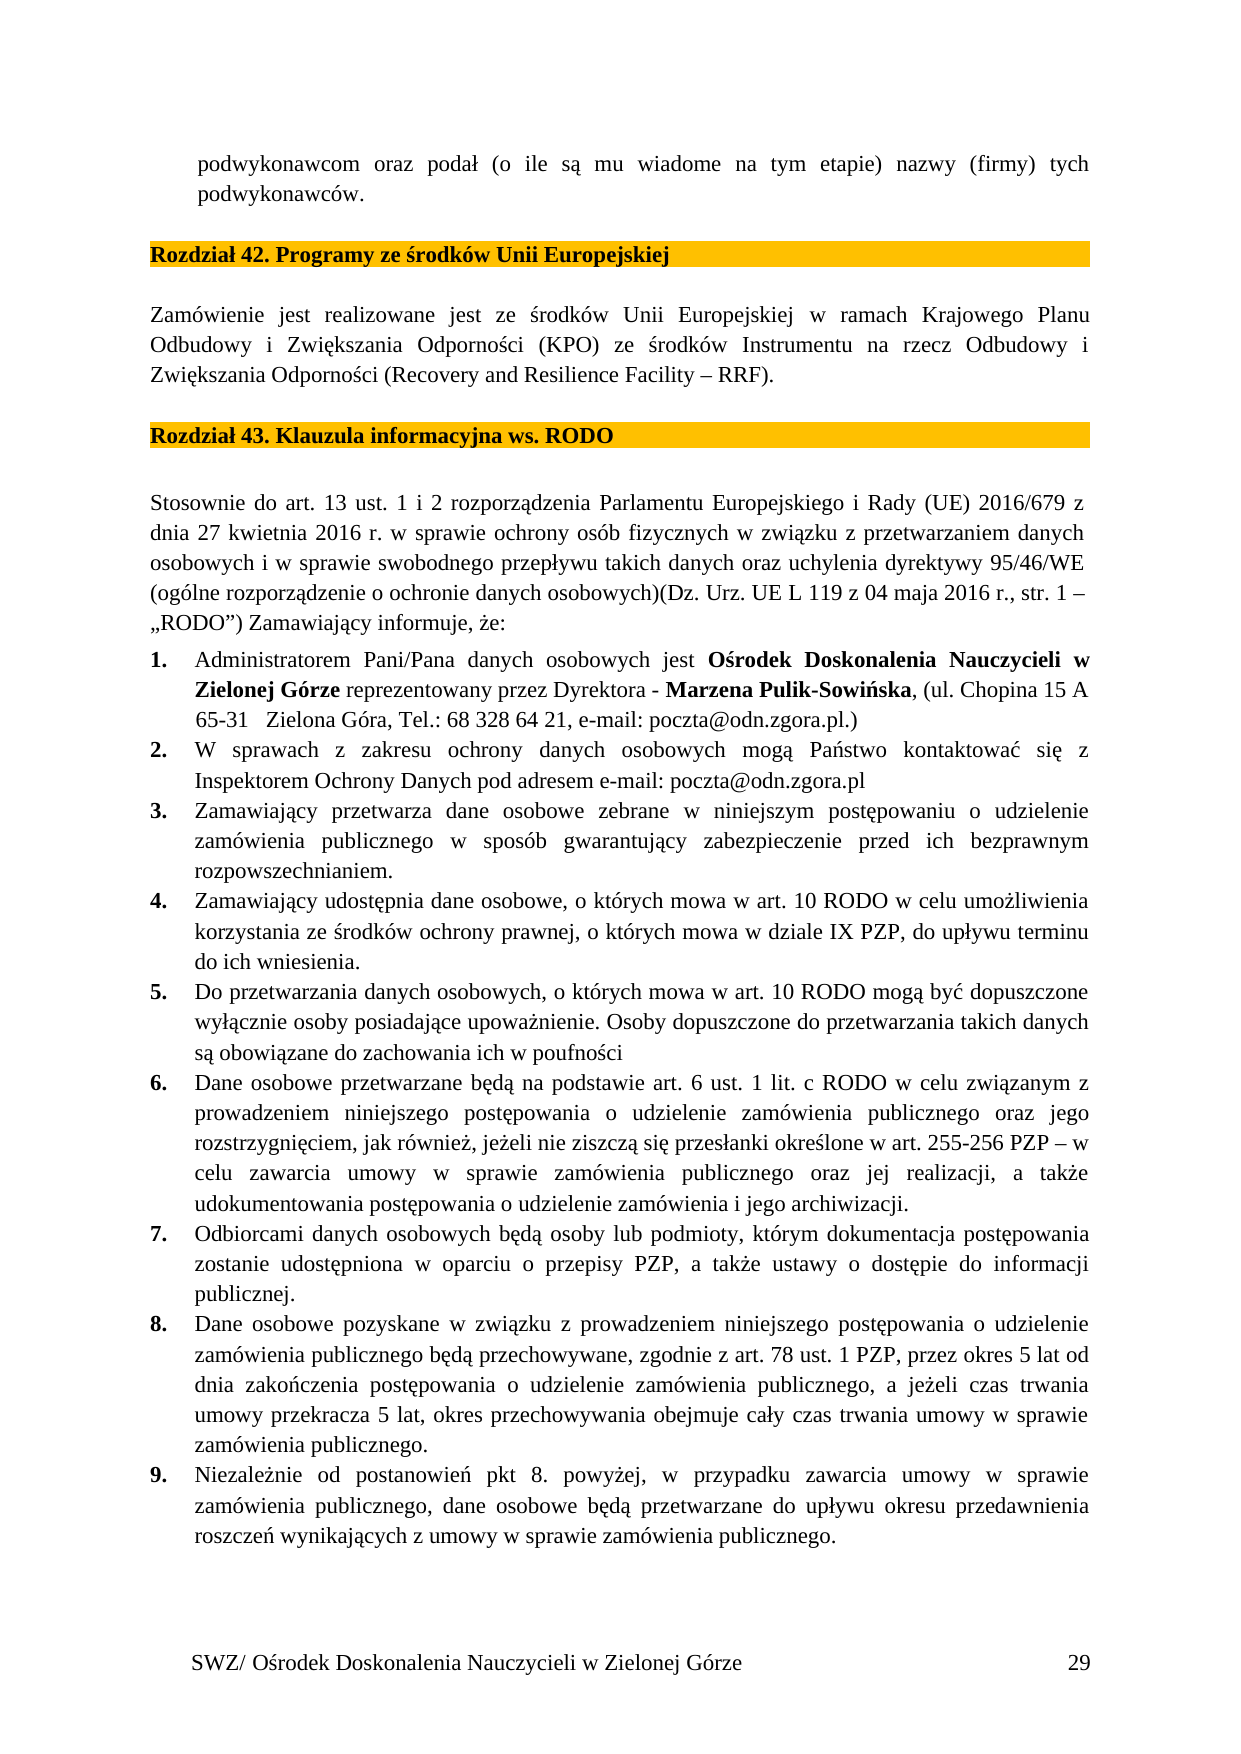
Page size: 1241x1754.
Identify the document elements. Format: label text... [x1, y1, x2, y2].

list Zamawiający udostępnia dane osobowe, o których mowa w art. 10 RODO w celu umożliwienia korzystania ze środków ochrony prawnej, o których mowa w dziale IX PZP, do upływu terminu do ich wniesienia. [150, 887, 1090, 974]
list Niezależnie od postanowień pkt 8. powyżej, w przypadku zawarcia umowy w sprawie zamówienia publicznego, dane osobowe będą przetwarzane do upływu okresu przedawnienia roszczeń wynikających z umowy w sprawie zamówienia publicznego. [150, 1461, 1090, 1548]
text Zamówienie jest realizowane jest ze środków Unii Europejskiej w ramach Krajowego Planu Odbudowy i Zwiększania Odporności (KPO) ze środków Instrumentu na rzecz Odbudowy i Zwiększania Odporności (Recovery and Resilience Facility – RRF). [150, 301, 1090, 388]
list Zielona Góra, Tel.: 68 328 64 21, e-mail: poczta@odn.zgora.pl.) [195, 706, 1090, 733]
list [150, 150, 1090, 207]
text Rozdział 43. Klauzula informacyjna ws. RODO [150, 422, 1090, 448]
text Stosownie do art. 13 ust. 1 i 2 rozporządzenia Parlamentu Europejskiego i Rady (UE) 2016/679 z dnia 27 kwietnia 2016 r. w sprawie ochrony osób fizycznych w związku z przetwarzaniem danych osobowych i w sprawie swobodnego przepływu takich danych oraz uchylenia dyrektywy 95/46/WE (ogólne rozporządzenie o ochronie danych osobowych)(Dz. Urz. UE L 119 z 04 maja 2016 r., str. 1 – „RODO”) Zamawiający informuje, że: [150, 488, 1086, 636]
list Dane osobowe przetwarzane będą na podstawie art. 6 ust. 1 lit. c RODO w celu związanym z prowadzeniem niniejszego postępowania o udzielenie zamówienia publicznego oraz jego rozstrzygnięciem, jak również, jeżeli nie ziszczą się przesłanki określone w art. 255-256 PZP – w celu zawarcia umowy w sprawie zamówienia publicznego oraz jej realizacji, a także udokumentowania postępowania o udzielenie zamówienia i jego archiwizacji. [150, 1069, 1090, 1216]
list Do przetwarzania danych osobowych, o których mowa w art. 10 RODO mogą być dopuszczone wyłącznie osoby posiadające upoważnienie. Osoby dopuszczone do przetwarzania takich danych są obowiązane do zachowania ich w poufności [150, 978, 1090, 1065]
list W sprawach z zakresu ochrony danych osobowych mogą Państwo kontaktować się z Inspektorem Ochrony Danych pod adresem e-mail: poczta@odn.zgora.pl [150, 736, 1090, 793]
list Dane osobowe pozyskane w związku z prowadzeniem niniejszego postępowania o udzielenie zamówienia publicznego będą przechowywane, zgodnie z art. 78 ust. 1 PZP, przez okres 5 lat od dnia zakończenia postępowania o udzielenie zamówienia publicznego, a jeżeli czas trwania umowy przekracza 5 lat, okres przechowywania obejmuje cały czas trwania umowy w sprawie zamówienia publicznego. [150, 1310, 1090, 1458]
list Administratorem Pani/Pana danych osobowych jest Ośrodek Doskonalenia Nauczycieli w Zielonej Górze reprezentowany przez Dyrektora - Marzena Pulik-Sowińska, (ul. Chopina 15 A [150, 646, 1090, 702]
list Odbiorcami danych osobowych będą osoby lub podmioty, którym dokumentacja postępowania zostanie udostępniona w oparciu o przepisy PZP, a także ustawy o dostępie do informacji publicznej. [150, 1220, 1090, 1307]
list Zamawiający przetwarza dane osobowe zebrane w niniejszym postępowaniu o udzielenie zamówienia publicznego w sposób gwarantujący zabezpieczenie przed ich bezprawnym rozpowszechnianiem. [150, 797, 1090, 884]
text Rozdział 42. Programy ze środków Unii Europejskiej [150, 241, 1090, 267]
